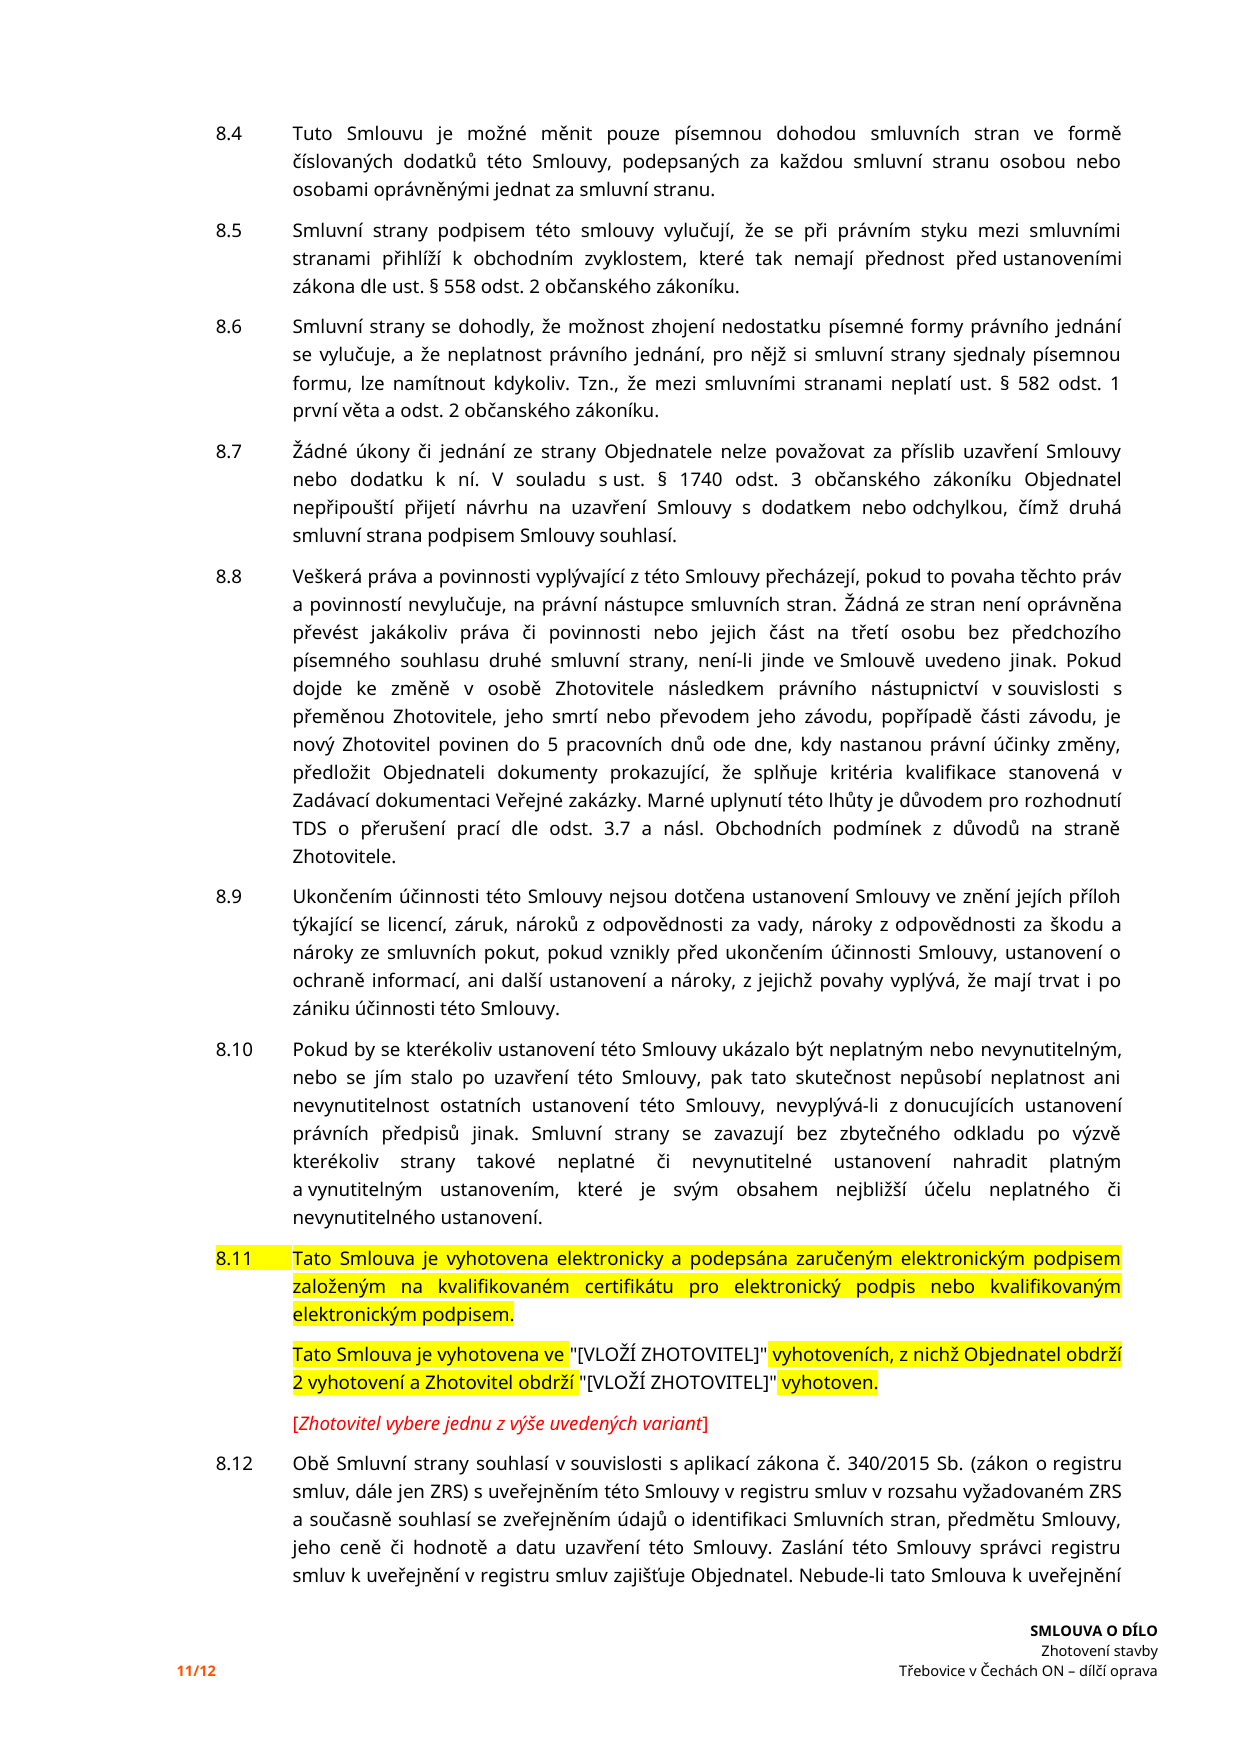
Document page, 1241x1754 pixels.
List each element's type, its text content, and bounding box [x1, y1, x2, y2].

text Tato Smlouva je vyhotovena elektronicky a podepsána zaručeným elektronickým podpisem založeným na kvalifikovaném certifikátu pro elektronický podpis nebo kvalifikovaným elektronickým podpisem. [216, 1253, 1122, 1326]
text Smluvní strany se dohodly, že možnost zhojení nedostatku písemné formy právního jednání se vylučuje, a že neplatnost právního jednání, pro nějž si smluvní strany sjednaly písemnou formu, lze namítnout kdykoliv. Tzn., že mezi smluvními stranami neplatí ust. § 582 odst. 1 první věta a odst. 2 občanského zákoníku. [216, 314, 1122, 423]
text Žádné úkony či jednání ze strany Objednatele nelze považovat za příslib uzavření Smlouvy nebo dodatku k ní. V souladu s ust. § 1740 odst. 3 občanského zákoníku Objednatel nepřipouští přijetí návrhu na uzavření Smlouvy s dodatkem nebo odchylkou, čímž druhá smluvní strana podpisem Smlouvy souhlasí. [216, 438, 1122, 548]
text Smluvní strany podpisem této smlouvy vylučují, že se při právním styku mezi smluvními stranami přihlíží k obchodním zvyklostem, které tak nemají přednost před ustanoveními zákona dle ust. § 558 odst. 2 občanského zákoníku. [216, 217, 1122, 299]
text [216, 1451, 1122, 1588]
list [Zhotovitel vybere jednu z výše uvedených variant] [292, 1410, 1122, 1436]
text Pokud by se kterékoliv ustanovení této Smlouvy ukázalo být neplatným nebo nevynutitelným, nebo se jím stalo po uzavření této Smlouvy, pak tato skutečnost nepůsobí neplatnost ani nevynutitelnost ostatních ustanovení této Smlouvy, nevyplývá-li z donucujících ustanovení právních předpisů jinak. Smluvní strany se zavazují bez zbytečného odkladu po výzvě kterékoliv strany takové neplatné či nevynutitelné ustanovení nahradit platným a vynutitelným ustanovením, které je svým obsahem nejbližší účelu neplatného či nevynutitelného ustanovení. [216, 1036, 1122, 1230]
text Tuto Smlouvu je možné měnit pouze písemnou dohodou smluvních stran ve formě číslovaných dodatků této Smlouvy, podepsaných za každou smluvní stranu osobou nebo osobami oprávněnými jednat za smluvní stranu. [216, 121, 1122, 202]
text Ukončením účinnosti této Smlouvy nejsou dotčena ustanovení Smlouvy ve znění jejích příloh týkající se licencí, záruk, nároků z odpovědnosti za vady, nároky z odpovědnosti za škodu a nároky ze smluvních pokut, pokud vznikly před ukončením účinnosti Smlouvy, ustanovení o ochraně informací, ani další ustanovení a nároky, z jejichž povahy vyplývá, že mají trvat i po zániku účinnosti této Smlouvy. [216, 884, 1122, 1021]
list Tato Smlouva je vyhotovena ve "[VLOŽÍ ZHOTOVITEL]" vyhotoveních, z nichž Objednatel obdrží 2 vyhotovení a Zhotovitel obdrží "[VLOŽÍ ZHOTOVITEL]" vyhotoven. [292, 1341, 1122, 1395]
text Veškerá práva a povinnosti vyplývající z této Smlouvy přecházejí, pokud to povaha těchto práv a povinností nevylučuje, na právní nástupce smluvních stran. Žádná ze stran není oprávněna převést jakákoliv práva či povinnosti nebo jejich část na třetí osobu bez předchozího písemného souhlasu druhé smluvní strany, není-li jinde ve Smlouvě uvedeno jinak. Pokud dojde ke změně v osobě Zhotovitele následkem právního nástupnictví v souvislosti s přeměnou Zhotovitele, jeho smrtí nebo převodem jeho závodu, popřípadě části závodu, je nový Zhotovitel povinen do 5 pracovních dnů ode dne, kdy nastanou právní účinky změny, předložit Objednateli dokumenty prokazující, že splňuje kritéria kvalifikace stanovená v Zadávací dokumentaci Veřejné zakázky. Marné uplynutí této lhůty je důvodem pro rozhodnutí TDS o přerušení prací dle odst. 3.7 a násl. Obchodních podmínek z důvodů na straně Zhotovitele. [216, 563, 1122, 869]
